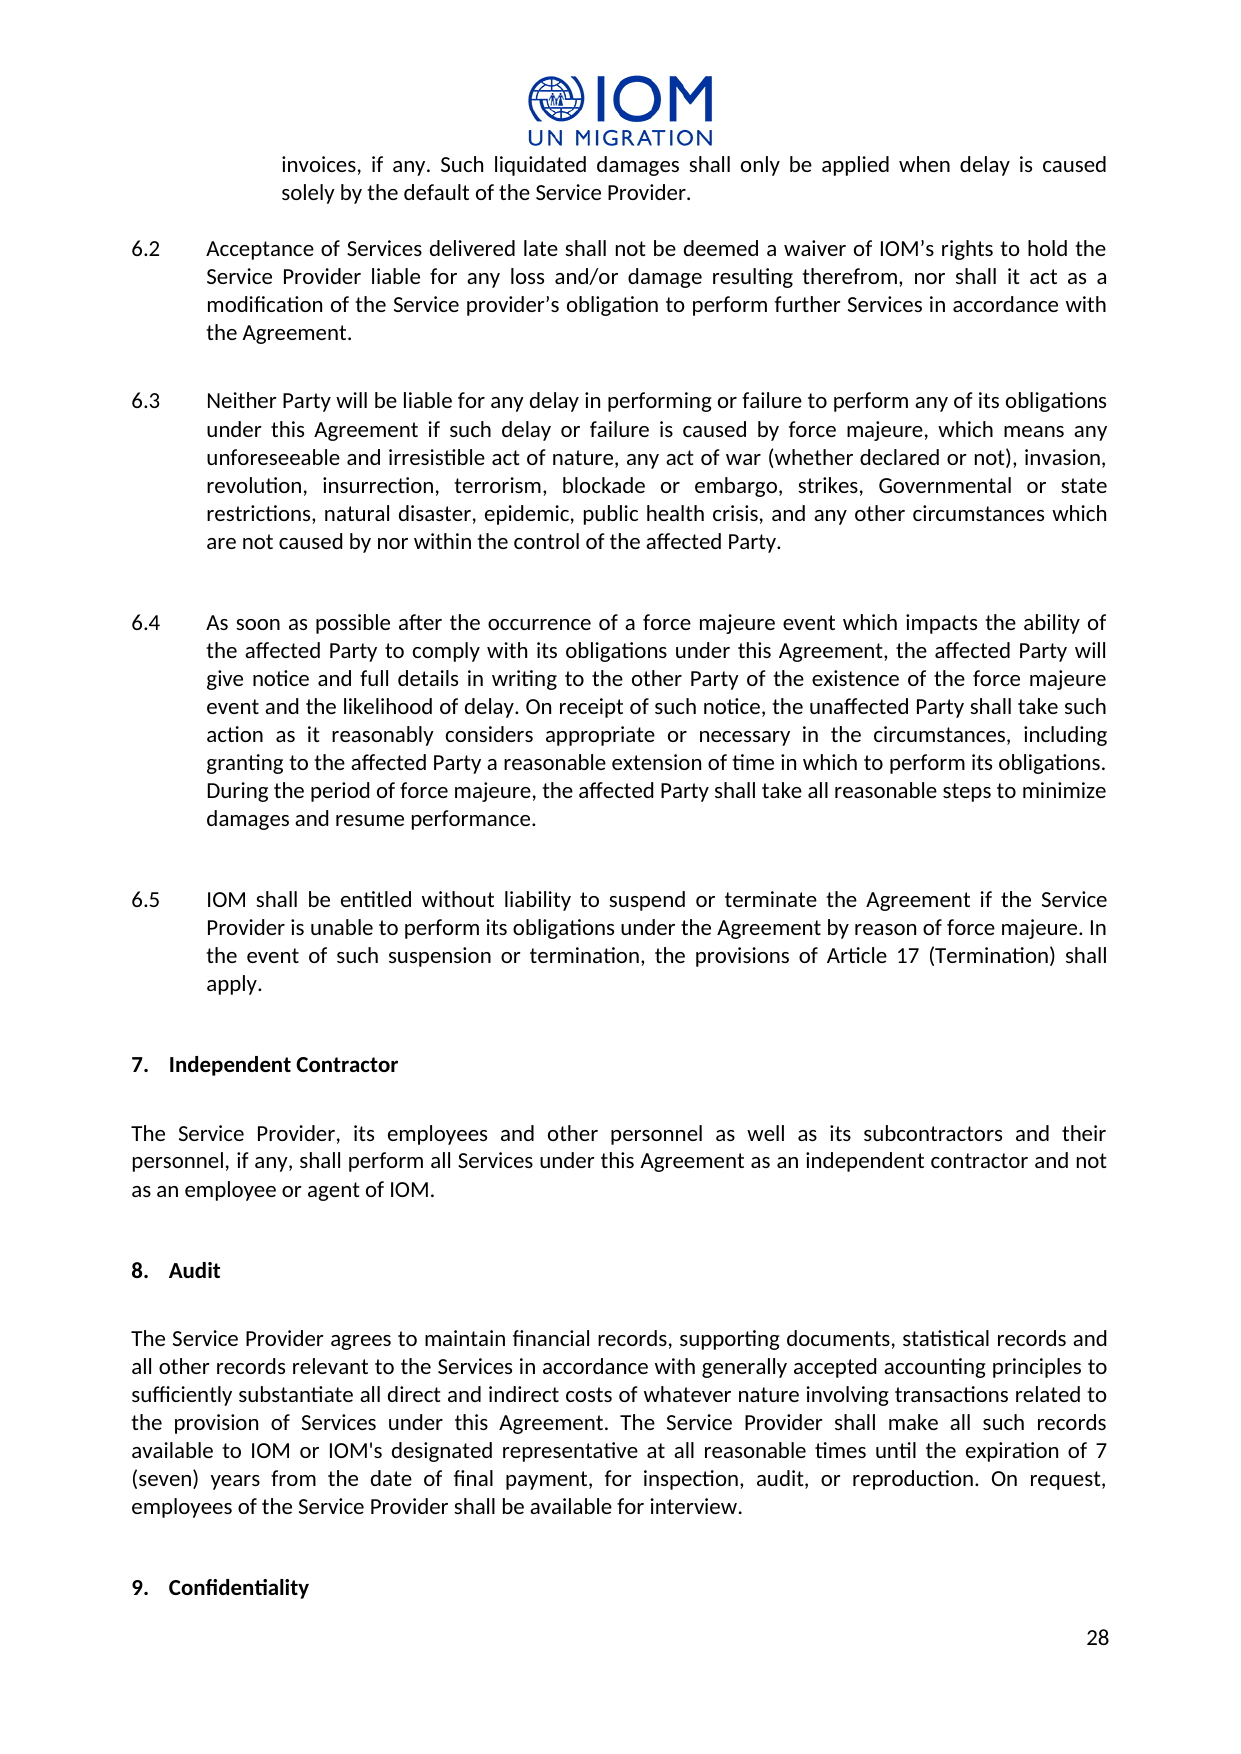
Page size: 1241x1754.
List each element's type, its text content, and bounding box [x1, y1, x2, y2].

text The Service Provider agrees to maintain financial records, supporting documents, statistical records and all other records relevant to the Services in accordance with generally accepted accounting principles to sufficiently substantiate all direct and indirect costs of whatever nature involving transactions related to the provision of Services under this Agreement. The Service Provider shall make all such records available to IOM or IOM's designated representative at all reasonable times until the expiration of 7 (seven) years from the date of final payment, for inspection, audit, or reproduction. On request, employees of the Service Provider shall be available for interview. [131, 1324, 1109, 1520]
list Confidentiality [131, 1573, 1109, 1601]
list Audit [131, 1256, 1109, 1284]
text 6.3 Neither Party will be liable for any delay in performing or failure to perform any of its obligations under this Agreement if such delay or failure is caused by force majeure, which means any unforeseeable and irresistible act of nature, any act of war (whether declared or not), invasion, revolution, insurrection, terrorism, blockade or embargo, strikes, Governmental or state restrictions, natural disaster, epidemic, public health crisis, and any other circumstances which are not caused by nor within the control of the affected Party. [131, 387, 1109, 555]
text 6.4 As soon as possible after the occurrence of a force majeure event which impacts the ability of the affected Party to comply with its obligations under this Agreement, the affected Party will give notice and full details in writing to the other Party of the existence of the force majeure event and the likelihood of delay. On receipt of such notice, the unaffected Party shall take such action as it reasonably considers appropriate or necessary in the circumstances, including granting to the affected Party a reasonable extension of time in which to perform its obligations. During the period of force majeure, the affected Party shall take all reasonable steps to minimize damages and resume performance. [131, 608, 1109, 832]
text 6.2 Acceptance of Services delivered late shall not be deemed a waiver of IOM’s rights to hold the Service Provider liable for any loss and/or damage resulting therefrom, nor shall it act as a modification of the Service provider’s obligation to perform further Services in accordance with the Agreement. [131, 234, 1109, 346]
list Independent Contractor [131, 1050, 1109, 1078]
text 6.5 IOM shall be entitled without liability to suspend or terminate the Agreement if the Service Provider is unable to perform its obligations under the Agreement by reason of force majeure. In the event of such suspension or termination, the provisions of Article 17 (Termination) shall apply. [131, 885, 1109, 997]
picture [524, 75, 716, 147]
text The Service Provider, its employees and other personnel as well as its subcontractors and their personnel, if any, shall perform all Services under this Agreement as an independent contractor and not as an employee or agent of IOM. [131, 1119, 1109, 1203]
